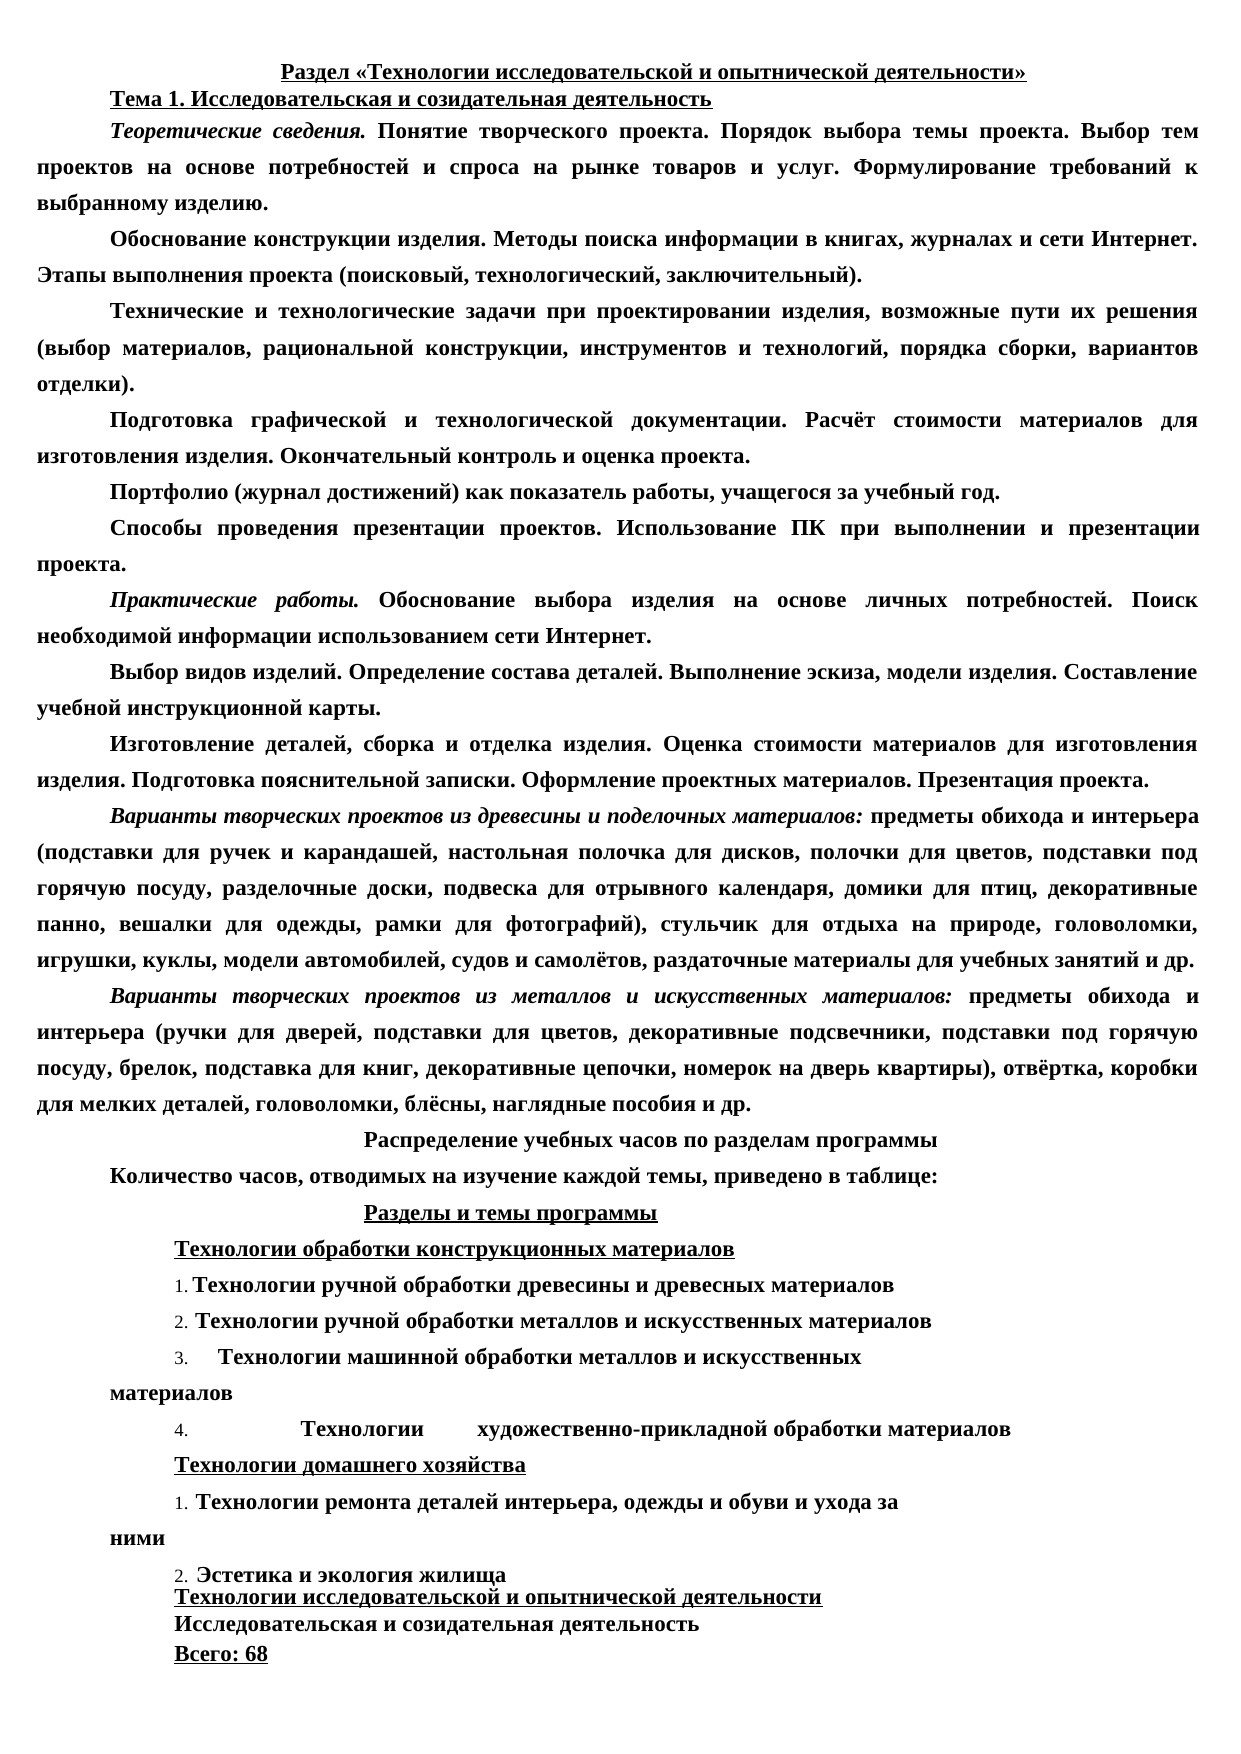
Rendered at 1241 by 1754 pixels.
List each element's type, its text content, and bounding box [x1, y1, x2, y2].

text Портфолио (журнал достижений) как показатель работы, учащегося за учебный год. [37, 470, 1202, 506]
list Технологии ручной обработки древесины и древесных материалов [109, 1263, 1202, 1299]
text Исследовательская и созидательная деятельность [109, 1617, 1202, 1635]
text Раздел «Технологии исследовательской и опытнической деятельности» [280, 64, 1202, 83]
text Технические и технологические задачи при проектировании изделия, возможные пути их решения (выбор материалов, рациональной конструкции, инструментов и технологий, порядка сборки, вариантов отделки). [37, 290, 1200, 398]
text Технологии домашнего хозяйства [109, 1443, 1202, 1480]
text Распределение учебных часов по разделам программы [364, 1119, 1202, 1155]
text Способы проведения презентации проектов. Использование ПК при выполнении и презентации проекта. [37, 506, 1202, 578]
text Подготовка графической и технологической документации. Расчёт стоимости материалов для изготовления изделия. Окончательный контроль и оценка проекта. [37, 398, 1200, 470]
text Тема 1. Исследовательская и созидательная деятельность [37, 91, 1202, 110]
list Эстетика и экология жилища [109, 1553, 1202, 1589]
text Изготовление деталей, сборка и отделка изделия. Оценка стоимости материалов для изготовления изделия. Подготовка пояснительной записки. Оформление проектных материалов. Презентация проекта. [37, 723, 1200, 795]
text Варианты творческих проектов из древесины и поделочных материалов: предметы обихода и интерьера (подставки для ручек и карандашей, настольная полочка для дисков, полочки для цветов, подставки под горячую посуду, разделочные доски, подвеска для отрывного календаря, домики для птиц, декоративные панно, вешалки для одежды, рамки для фотографий), стульчик для отдыха на природе, головоломки, игрушки, куклы, модели автомобилей, судов и самолётов, раздаточные материалы для учебных занятий и др. [37, 795, 1200, 975]
text Технологии обработки конструкционных материалов [109, 1227, 1202, 1263]
list Технологии ремонта деталей интерьера, одежды и обуви и ухода за [109, 1480, 1202, 1516]
text Теоретические сведения. Понятие творческого проекта. Порядок выбора темы проекта. Выбор тем проектов на основе потребностей и спроса на рынке товаров и услуг. Формулирование требований к выбранному изделию. [37, 110, 1200, 218]
text Количество часов, отводимых на изучение каждой темы, приведено в таблице: [37, 1155, 1202, 1191]
text Разделы и темы программы [364, 1191, 1202, 1227]
list Технологии ручной обработки металлов и искусственных материалов [109, 1299, 1202, 1335]
text Варианты творческих проектов из металлов и искусственных материалов: предметы обихода и интерьера (ручки для дверей, подставки для цветов, декоративные подсвечники, подставки под горячую посуду, брелок, подставка для книг, декоративные цепочки, номерок на дверь квартиры), отвёртка, коробки для мелких деталей, головоломки, блёсны, наглядные пособия и др. [37, 975, 1200, 1119]
list Технологии машинной обработки металлов и искусственных материалов [109, 1335, 889, 1407]
text Технологии исследовательской и опытнической деятельности [109, 1589, 1202, 1608]
text Всего: 68 [109, 1646, 1202, 1665]
text Практические работы. Обоснование выбора изделия на основе личных потребностей. Поиск необходимой информации использованием сети Интернет. [37, 578, 1200, 651]
text ними [37, 1516, 1202, 1553]
list Технологии художественно-прикладной обработки материалов [109, 1407, 1202, 1443]
text Выбор видов изделий. Определение состава деталей. Выполнение эскиза, модели изделия. Составление учебной инструкционной карты. [37, 651, 1200, 723]
text Обоснование конструкции изделия. Методы поиска информации в книгах, журналах и сети Интернет. Этапы выполнения проекта (поисковый, технологический, заключительный). [37, 218, 1200, 290]
